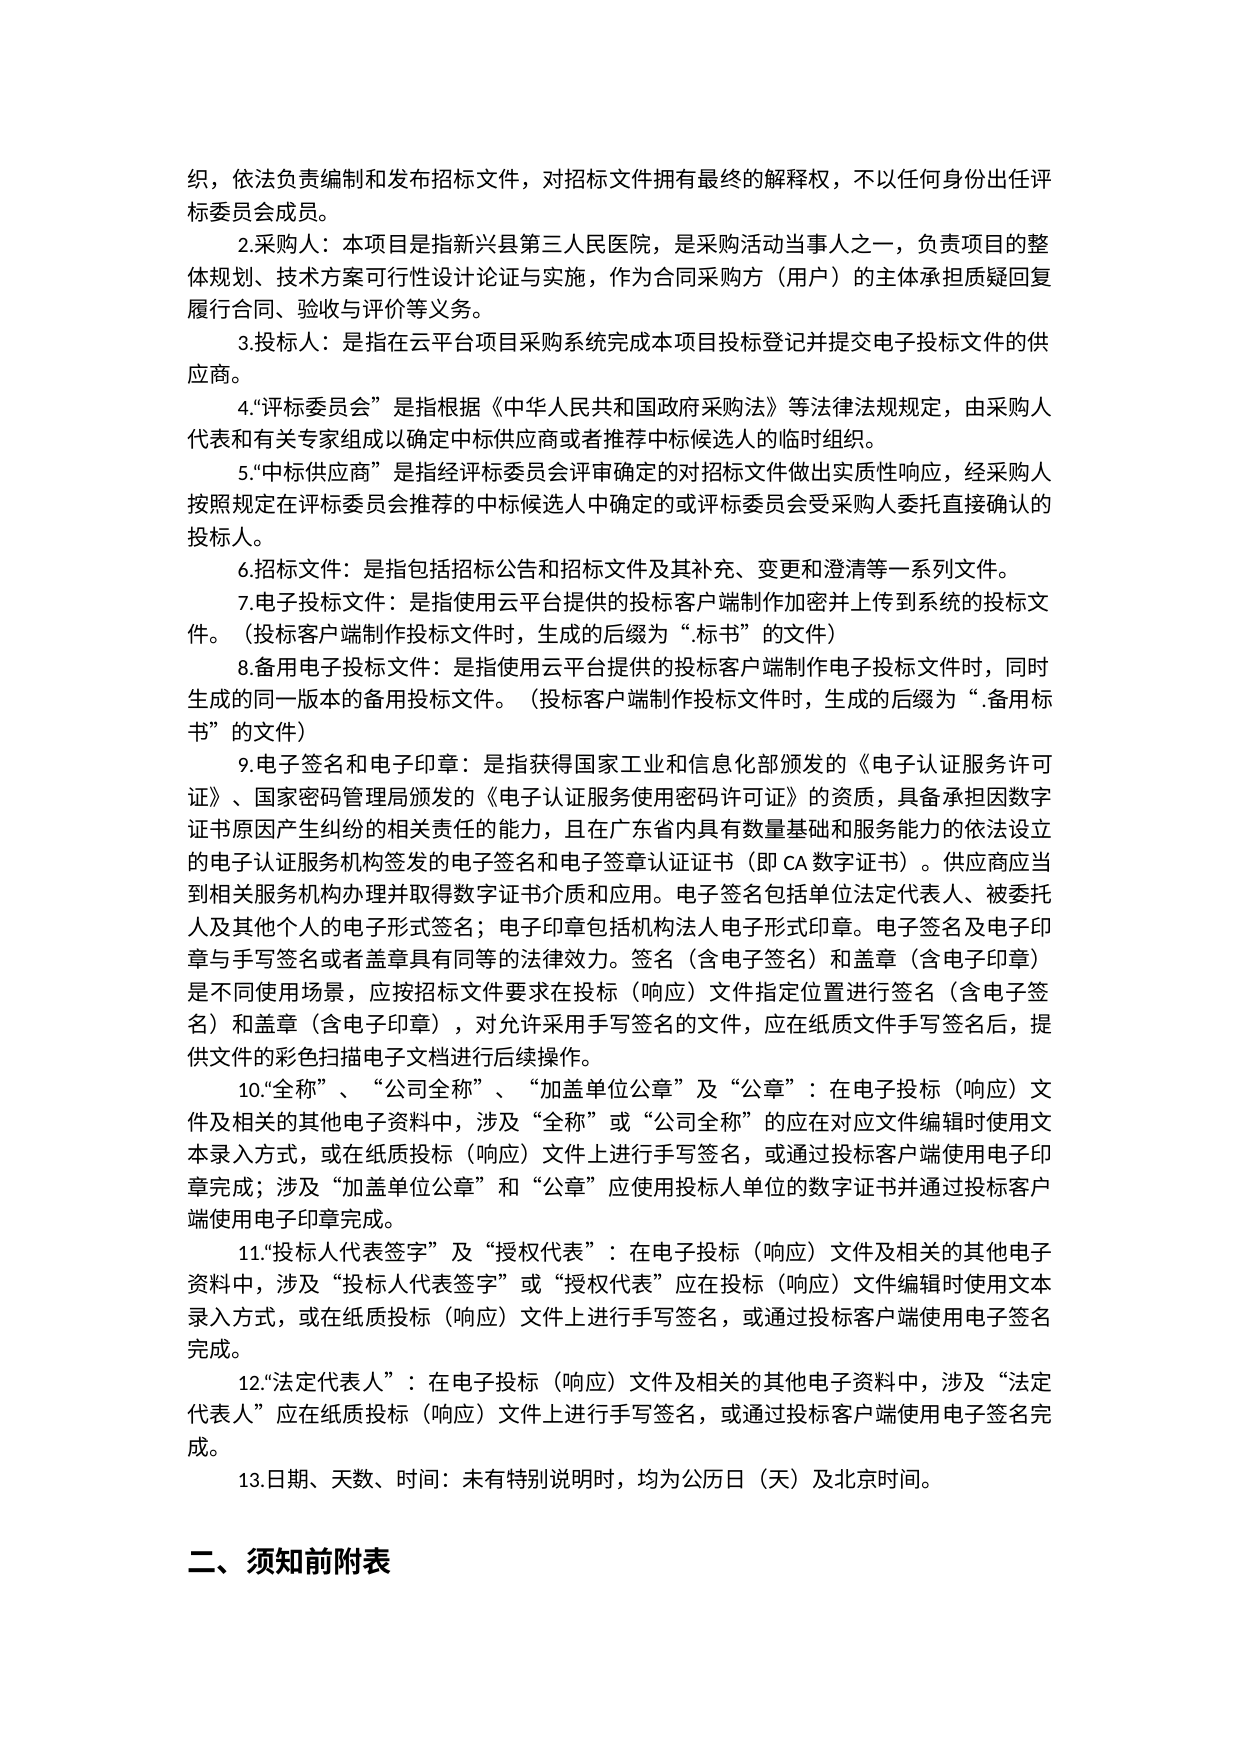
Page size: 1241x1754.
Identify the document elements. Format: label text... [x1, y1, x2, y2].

text 2.采购人：本项目是指新兴县第三人民医院，是采购活动当事人之一，负责项目的整体规划、技术方案可行性设计论证与实施，作为合同采购方（用户）的主体承担质疑回复、履行合同、验收与评价等义务。 [187, 227, 1053, 324]
text 11.“投标人代表签字”及“授权代表”：在电子投标（响应）文件及相关的其他电子资料中，涉及“投标人代表签字”或“授权代表”应在投标（响应）文件编辑时使用文本录入方式，或在纸质投标（响应）文件上进行手写签名，或通过投标客户端使用电子签名完成。 [187, 1234, 1053, 1364]
text 12.“法定代表人”：在电子投标（响应）文件及相关的其他电子资料中，涉及“法定代表人”应在纸质投标（响应）文件上进行手写签名，或通过投标客户端使用电子签名完成。 [187, 1364, 1053, 1462]
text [187, 162, 1053, 227]
text 6.招标文件：是指包括招标公告和招标文件及其补充、变更和澄清等一系列文件。 [187, 552, 1053, 584]
text 3.投标人：是指在云平台项目采购系统完成本项目投标登记并提交电子投标文件的供应商。 [187, 324, 1053, 389]
text 8.备用电子投标文件：是指使用云平台提供的投标客户端制作电子投标文件时，同时生成的同一版本的备用投标文件。（投标客户端制作投标文件时，生成的后缀为“.备用标书”的文件） [187, 649, 1053, 747]
text 9.电子签名和电子印章：是指获得国家工业和信息化部颁发的《电子认证服务许可证》、国家密码管理局颁发的《电子认证服务使用密码许可证》的资质，具备承担因数字证书原因产生纠纷的相关责任的能力，且在广东省内具有数量基础和服务能力的依法设立的电子认证服务机构签发的电子签名和电子签章认证证书（即CA数字证书）。供应商应当到相关服务机构办理并取得数字证书介质和应用。电子签名包括单位法定代表人、被委托人及其他个人的电子形式签名；电子印章包括机构法人电子形式印章。电子签名及电子印章与手写签名或者盖章具有同等的法律效力。签名（含电子签名）和盖章（含电子印章）是不同使用场景，应按招标文件要求在投标（响应）文件指定位置进行签名（含电子签名）和盖章（含电子印章），对允许采用手写签名的文件，应在纸质文件手写签名后，提供文件的彩色扫描电子文档进行后续操作。 [187, 747, 1053, 1072]
text 5.“中标供应商”是指经评标委员会评审确定的对招标文件做出实质性响应，经采购人按照规定在评标委员会推荐的中标候选人中确定的或评标委员会受采购人委托直接确认的投标人。 [187, 454, 1053, 552]
text 10.“全称”、“公司全称”、“加盖单位公章”及“公章”：在电子投标（响应）文件及相关的其他电子资料中，涉及“全称”或“公司全称”的应在对应文件编辑时使用文本录入方式，或在纸质投标（响应）文件上进行手写签名，或通过投标客户端使用电子印章完成；涉及“加盖单位公章”和“公章”应使用投标人单位的数字证书并通过投标客户端使用电子印章完成。 [187, 1072, 1053, 1234]
text 13.日期、天数、时间：未有特别说明时，均为公历日（天）及北京时间。 [187, 1462, 1053, 1494]
text 4.“评标委员会”是指根据《中华人民共和国政府采购法》等法律法规规定，由采购人代表和有关专家组成以确定中标供应商或者推荐中标候选人的临时组织。 [187, 389, 1053, 454]
text 7.电子投标文件：是指使用云平台提供的投标客户端制作加密并上传到系统的投标文件。（投标客户端制作投标文件时，生成的后缀为“.标书”的文件） [187, 584, 1053, 649]
text 二、须知前附表 [187, 1527, 1053, 1592]
